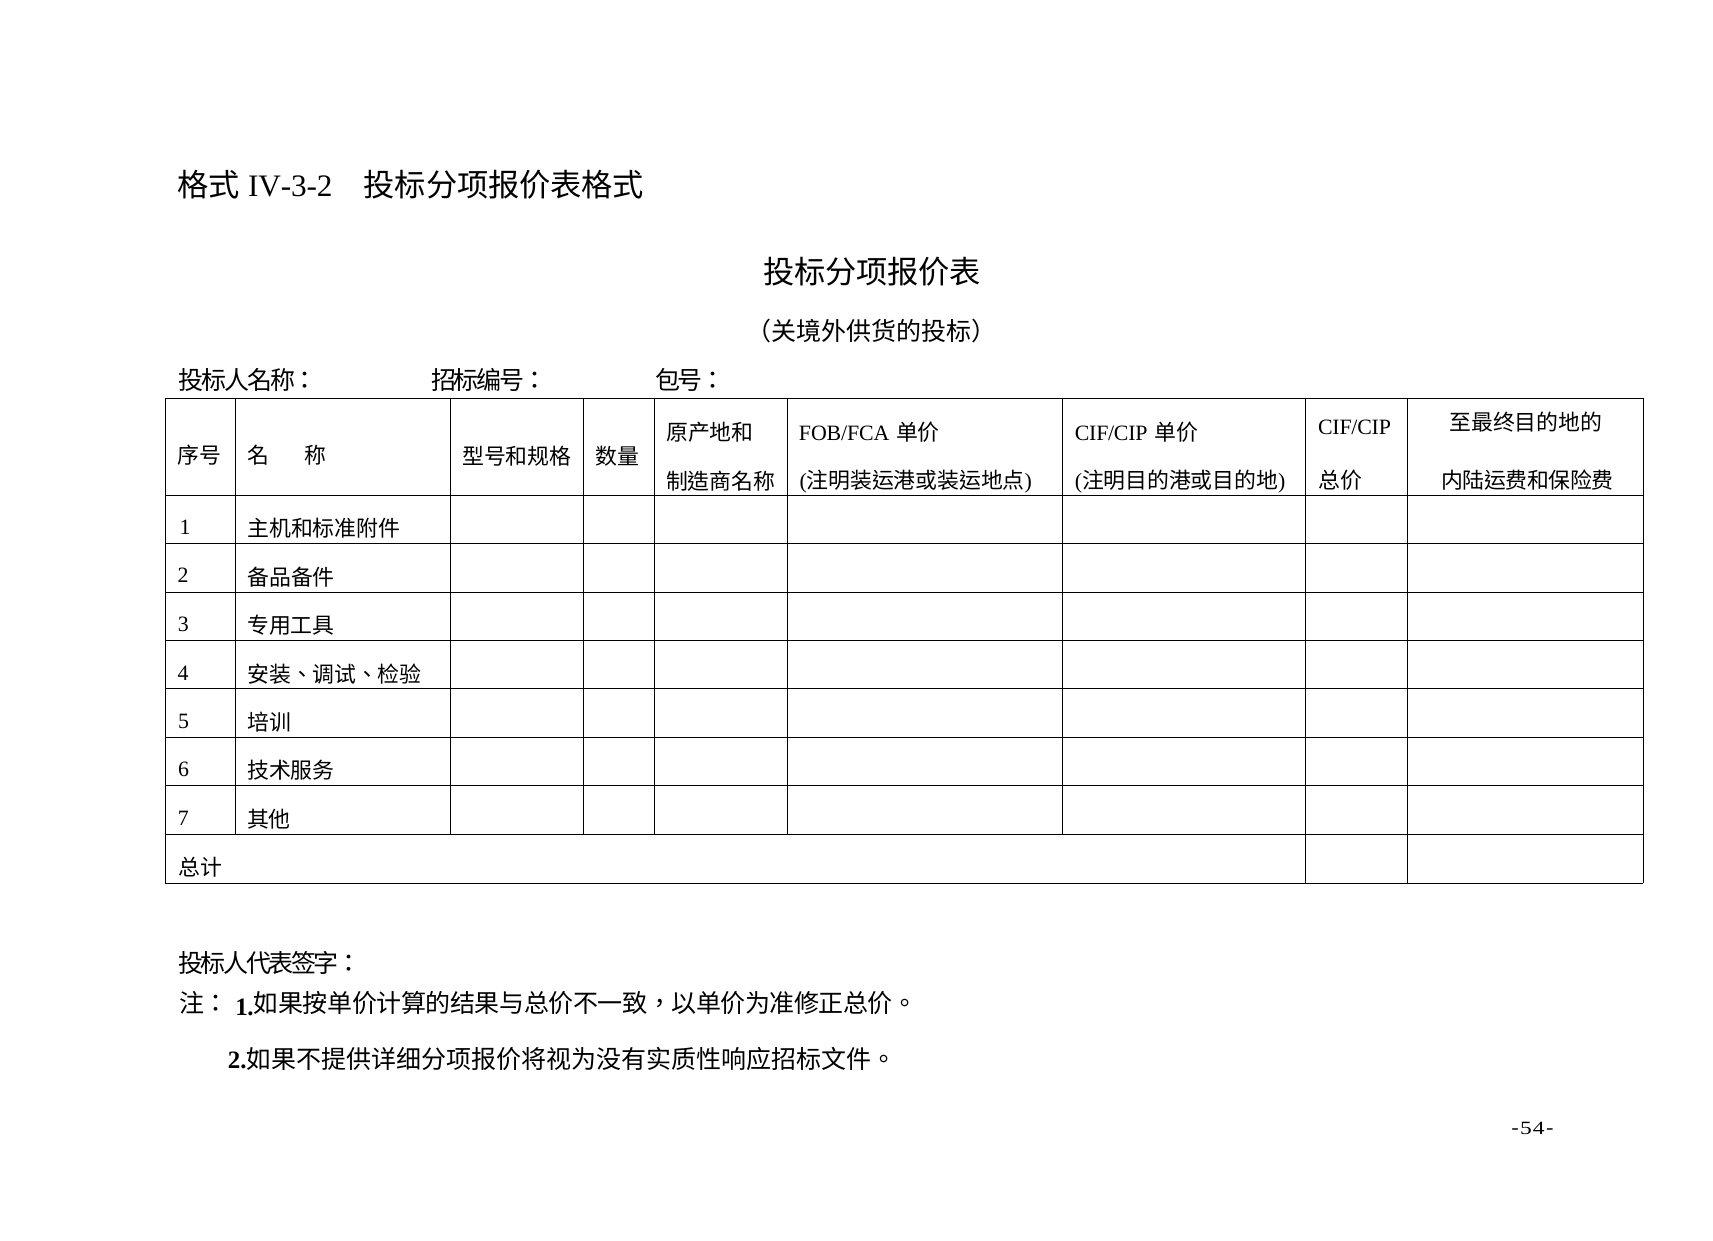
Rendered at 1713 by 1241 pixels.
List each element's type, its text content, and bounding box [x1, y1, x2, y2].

table_cell [1306, 641, 1407, 688]
table_cell [788, 786, 1062, 834]
table_cell 1 [166, 496, 235, 543]
table_cell [1306, 593, 1407, 640]
text 2.如果不提供详细分项报价将视为没有实质性响应招标文件。 [228, 1045, 1644, 1075]
text 格式 IV-3-2 投标分项报价表格式 [177, 165, 1644, 204]
table_header CIF/CIP 总价 [1306, 399, 1407, 495]
text （关境外供货的投标） [746, 316, 1644, 346]
table_cell [1306, 738, 1407, 785]
table_header 至最终目的地的 内陆运费和保险费 [1408, 399, 1643, 495]
table_cell [1306, 835, 1407, 883]
table_cell [1408, 593, 1643, 640]
table_cell [451, 641, 583, 688]
table_cell [584, 786, 654, 834]
table_cell 培训 [236, 689, 450, 737]
table_cell [1063, 786, 1305, 834]
table_cell 技术服务 [236, 738, 450, 785]
table_cell 其他 [236, 786, 450, 834]
table_cell 2 [166, 544, 235, 592]
table_cell [1408, 544, 1643, 592]
table_cell [788, 641, 1062, 688]
table_cell [655, 689, 787, 737]
text 投标人名称： 招标编号： 包号： [178, 365, 1644, 396]
table_cell [1063, 641, 1305, 688]
table_cell [1408, 641, 1643, 688]
table_cell [1063, 738, 1305, 785]
table_cell 7 [166, 786, 235, 834]
table_cell [451, 786, 583, 834]
table_cell [1408, 689, 1643, 737]
table_cell [655, 593, 787, 640]
table_cell 安装、调试、检验 [236, 641, 450, 688]
table_cell [655, 544, 787, 592]
table_header 原产地和 制造商名称 [655, 399, 787, 495]
text 投标分项报价表 [763, 262, 1644, 316]
table_cell [1063, 689, 1305, 737]
table_cell [1408, 496, 1643, 543]
table_cell [451, 738, 583, 785]
table_cell 专用工具 [236, 593, 450, 640]
table_header CIF/CIP 单价 (注明目的港或目的地) [1063, 399, 1305, 495]
table_header 序号 [166, 399, 235, 495]
table_cell [584, 593, 654, 640]
table_cell [1306, 689, 1407, 737]
table_cell [1063, 593, 1305, 640]
table_cell 总计 [166, 835, 1305, 883]
table_cell [788, 593, 1062, 640]
table_header 数量 [584, 399, 654, 495]
table_cell [788, 738, 1062, 785]
text 注： 1.如果按单价计算的结果与总价不一致，以单价为准修正总价。 [179, 997, 1644, 1044]
table_cell [451, 689, 583, 737]
table_cell [1063, 544, 1305, 592]
table_cell [584, 641, 654, 688]
text 投标人代表签字： [178, 947, 1644, 978]
table_cell [451, 593, 583, 640]
table_cell [584, 738, 654, 785]
table_cell 4 [166, 641, 235, 688]
table_cell [1408, 738, 1643, 785]
table_cell [584, 544, 654, 592]
table_cell [1306, 786, 1407, 834]
table_cell [584, 496, 654, 543]
table_cell [655, 641, 787, 688]
table_cell 3 [166, 593, 235, 640]
table_cell 6 [166, 738, 235, 785]
table_cell [655, 786, 787, 834]
table_cell [584, 689, 654, 737]
table_cell [1408, 786, 1643, 834]
table_cell 备品备件 [236, 544, 450, 592]
table_cell [788, 496, 1062, 543]
table_cell [788, 689, 1062, 737]
table_cell [451, 496, 583, 543]
table_cell [655, 738, 787, 785]
table_cell [1306, 496, 1407, 543]
table_cell 5 [166, 689, 235, 737]
table_header 名 称 [236, 399, 450, 495]
table_header 型号和规格 [451, 399, 583, 495]
table_header FOB/FCA 单价 (注明装运港或装运地点) [788, 399, 1062, 495]
table_cell 主机和标准附件 [236, 496, 450, 543]
table_cell [1408, 835, 1643, 883]
table_cell [655, 496, 787, 543]
table_cell [1306, 544, 1407, 592]
table_cell [788, 544, 1062, 592]
table_cell [451, 544, 583, 592]
table_cell [1063, 496, 1305, 543]
